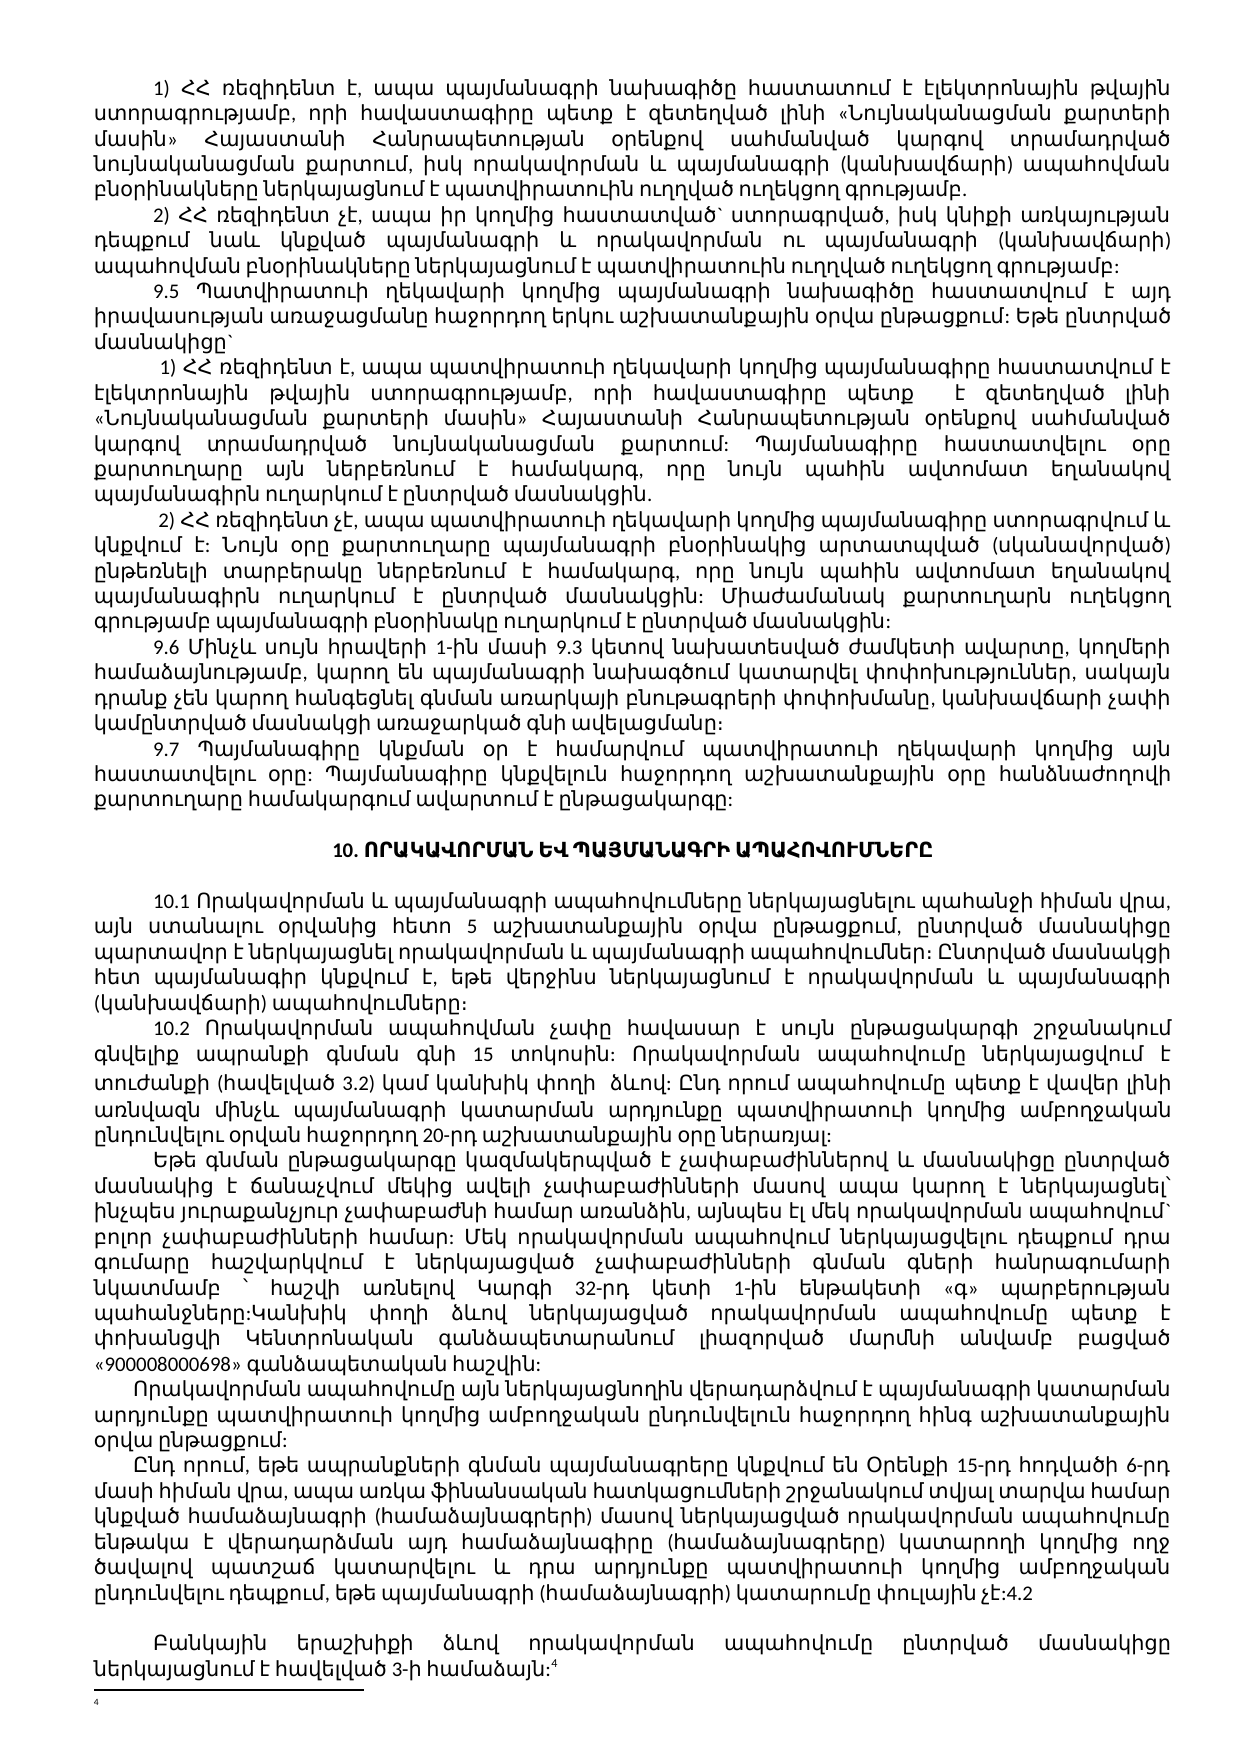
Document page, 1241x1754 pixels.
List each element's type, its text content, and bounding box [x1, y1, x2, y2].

text 2) ՀՀ ռեզիդենտ չէ, ապա իր կողմից հաստատված` ստորագրված, իսկ կնիքի առկայության դեպքում նաև կնքված պայմանագրի և որակավորման ու պայմանագրի (կանխավճարի) ապահովման բնօրինակները ներկայացնում է պատվիրատուին ուղղված ուղեկցող գրությամբ: [94, 202, 1171, 278]
text 9.7 Պայմանագիրը կնքման օր է համարվում պատվիրատուի ղեկավարի կողմից այն հաստատվելու օրը: Պայմանագիրը կնքվելուն հաջորդող աշխատանքային օրը հանձնաժողովի քարտուղարը համակարգում ավարտում է ընթացակարգը: [94, 736, 1171, 812]
text Բանկային երաշխիքի ձևով որակավորման ապահովումը ընտրված մասնակիցը ներկայացնում է հավելված 3-ի համաձայն: [94, 1631, 1171, 1681]
text Որակավորման ապահովումը այն ներկայացնողին վերադարձվում է պայմանագրի կատարման արդյունքը պատվիրատուի կողմից ամբողջական ընդունվելուն հաջորդող հինգ աշխատանքային օրվա ընթացքում: [94, 1376, 1171, 1453]
text 1) ՀՀ ռեզիդենտ է, ապա պատվիրատուի ղեկավարի կողմից պայմանագիրը հաստատվում է էլեկտրոնային թվային ստորագրությամբ, որի հավաստագիրը պետք է զետեղված լինի «Նույնականացման քարտերի մասին» Հայաստանի Հանրապետության օրենքով սահմանված կարգով տրամադրված նույնականացման քարտում: Պայմանագիրը հաստատվելու օրը քարտուղարը այն ներբեռնում է համակարգ, որը նույն պահին ավտոմատ եղանակով պայմանագիրն ուղարկում է ընտրված մասնակցին. [94, 354, 1171, 507]
text 10. ՈՐԱԿԱՎՈՐՄԱՆ ԵՎ ՊԱՅՄԱՆԱԳՐԻ ԱՊԱՀՈՎՈՒՄՆԵՐԸ [94, 837, 1171, 863]
text Ընդ որում, եթե ապրանքների գնման պայմանագրերը կնքվում են Օրենքի 15-րդ հոդվածի 6-րդ մասի հիման վրա, ապա առկա ֆինանսական հատկացումների շրջանակում տվյալ տարվա համար կնքված համաձայնագրի (համաձայնագրերի) մասով ներկայացված որակավորման ապահովումը ենթակա է վերադարձման այդ համաձայնագիրը (համաձայնագրերը) կատարողի կողմից ողջ ծավալով պատշաճ կատարվելու և դրա արդյունքը պատվիրատուի կողմից ամբողջական ընդունվելու դեպքում, եթե պայմանագրի (համաձայնագրի) կատարումը փուլային չէ:4.2 [94, 1453, 1171, 1605]
text 10.1 Որակավորման և պայմանագրի ապահովումները ներկայացնելու պահանջի հիման վրա, այն ստանալու օրվանից հետո 5 աշխատանքային օրվա ընթացքում, ընտրված մասնակիցը պարտավոր է ներկայացնել որակավորման և պայմանագրի ապահովումներ։ Ընտրված մասնակցի հետ պայմանագիր կնքվում է, եթե վերջինս ներկայացնում է որակավորման և պայմանագրի (կանխավճարի) ապահովումները։ [94, 888, 1171, 1015]
text 2) ՀՀ ռեզիդենտ չէ, ապա պատվիրատուի ղեկավարի կողմից պայմանագիրը ստորագրվում և կնքվում է: Նույն օրը քարտուղարը պայմանագրի բնօրինակից արտատպված (սկանավորված) ընթեռնելի տարբերակը ներբեռնում է համակարգ, որը նույն պահին ավտոմատ եղանակով պայմանագիրն ուղարկում է ընտրված մասնակցին: Միաժամանակ քարտուղարն ուղեկցող գրությամբ պայմանագրի բնօրինակը ուղարկում է ընտրված մասնակցին: [94, 507, 1171, 634]
text 1) ՀՀ ռեզիդենտ է, ապա պայմանագրի նախագիծը հաստատում է էլեկտրոնային թվային ստորագրությամբ, որի հավաստագիրը պետք է զետեղված լինի «Նույնականացման քարտերի մասին» Հայաստանի Հանրապետության օրենքով սահմանված կարգով տրամադրված նույնականացման քարտում, իսկ որակավորման և պայմանագրի (կանխավճարի) ապահովման բնօրինակները ներկայացնում է պատվիրատուին ուղղված ուղեկցող գրությամբ. [94, 75, 1171, 202]
text 9.5 Պատվիրատուի ղեկավարի կողմից պայմանագրի նախագիծը հաստատվում է այդ իրավասության առաջացմանը հաջորդող երկու աշխատանքային օրվա ընթացքում: Եթե ընտրված մասնակիցը` [94, 278, 1171, 354]
text 10.2 Որակավորման ապահովման չափը հավասար է սույն ընթացակարգի շրջանակում գնվելիք ապրանքի գնման գնի 15 տոկոսին: Որակավորման ապահովումը ներկայացվում է տուժանքի (հավելված 3.2) կամ կանխիկ փողի ձևով: Ընդ որում ապահովումը պետք է վավեր լինի առնվազն մինչև պայմանագրի կատարման արդյունքը պատվիրատուի կողմից ամբողջական ընդունվելու օրվան հաջորդող 20-րդ աշխատանքային օրը ներառյալ: [94, 1015, 1171, 1148]
text 9.6 Մինչև սույն հրավերի 1-ին մասի 9.3 կետով նախատեսված ժամկետի ավարտը, կողմերի համաձայնությամբ, կարող են պայմանագրի նախագծում կատարվել փոփոխություններ, սակայն դրանք չեն կարող հանգեցնել գնման առարկայի բնութագրերի փոփոխմանը, կանխավճարի չափի կամընտրված մասնակցի առաջարկած գնի ավելացմանը։ [94, 634, 1171, 736]
text Եթե գնման ընթացակարգը կազմակերպված է չափաբաժիններով և մասնակիցը ընտրված մասնակից է ճանաչվում մեկից ավելի չափաբաժինների մասով ապա կարող է ներկայացնել՝ ինչպես յուրաքանչյուր չափաբաժնի համար առանձին, այնպես էլ մեկ որակավորման ապահովում` բոլոր չափաբաժինների համար: Մեկ որակավորման ապահովում ներկայացվելու դեպքում դրա գումարը հաշվարկվում է ներկայացված չափաբաժինների գնման գների հանրագումարի նկատմամբ ՝ հաշվի առնելով Կարգի 32-րդ կետի 1-ին ենթակետի «գ» պարբերության պահանջները:Կանխիկ փողի ձևով ներկայացված որակավորման ապահովումը պետք է փոխանցվի Կենտրոնական գանձապետարանում լիազորված մարմնի անվամբ բացված «900008000698» գանձապետական հաշվին: [94, 1148, 1171, 1376]
